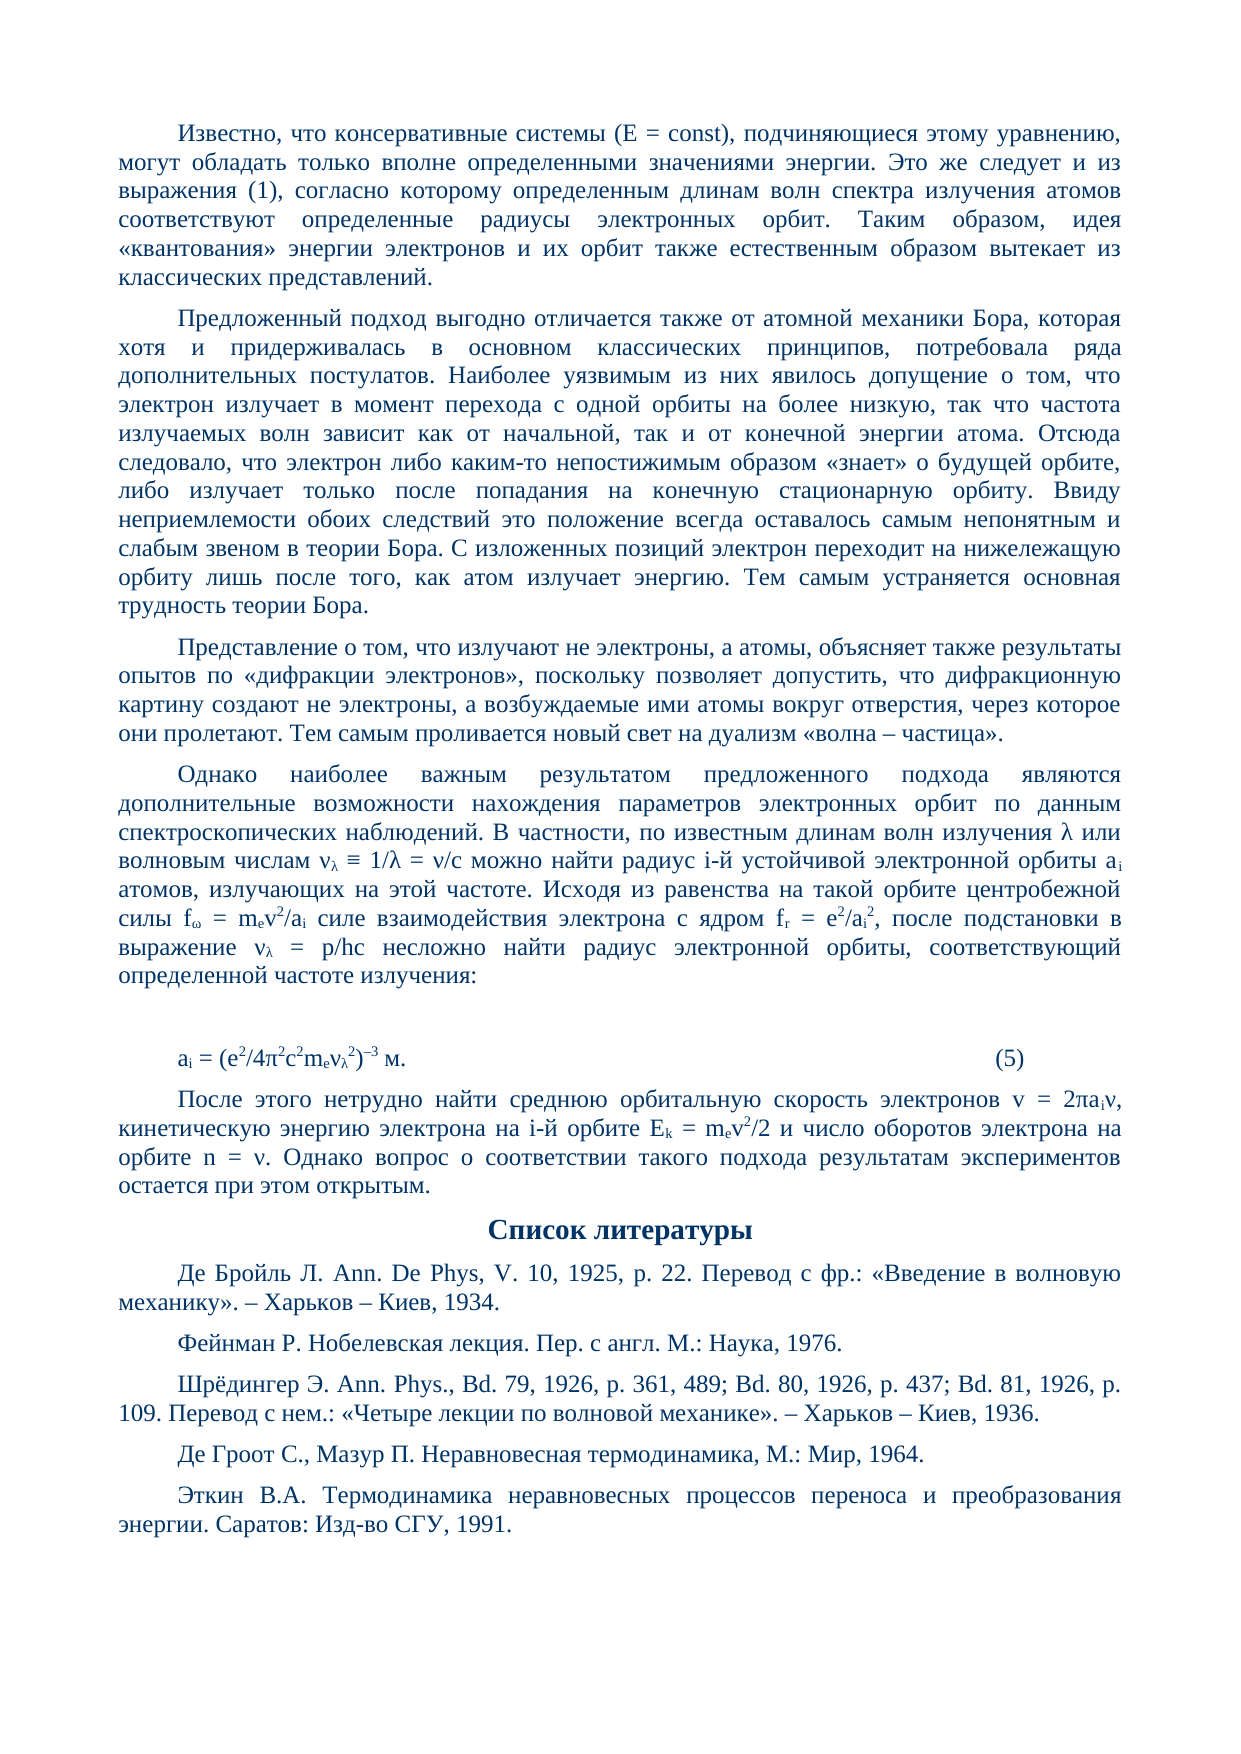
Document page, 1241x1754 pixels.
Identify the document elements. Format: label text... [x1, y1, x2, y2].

text Список литературы [118, 1212, 1122, 1245]
text Де Гроот С., Мазур П. Неравновесная термодинамика, М.: Мир, 1964. [118, 1439, 1122, 1468]
text Предложенный подход выгодно отличается также от атомной механики Бора, которая хотя и придерживалась в основном классических принципов, потребовала ряда дополнительных постулатов. Наиболее уязвимым из них явилось допущение о том, что электрон излучает в момент перехода с одной орбиты на более низкую, так что частота излучаемых волн зависит как от начальной, так и от конечной энергии атома. Отсюда следовало, что электрон либо каким-то непостижимым образом «знает» о будущей орбите, либо излучает только после попадания на конечную стационарную орбиту. Ввиду неприемлемости обоих следствий это положение всегда оставалось самым непонятным и слабым звеном в теории Бора. С изложенных позиций электрон переходит на нижележащую орбиту лишь после того, как атом излучает энергию. Тем самым устраняется основная трудность теории Бора. [118, 303, 1122, 619]
text Известно, что консервативные системы (E = const), подчиняющиеся этому уравнению, могут обладать только вполне определенными значениями энергии. Это же следует и из выражения (1), согласно которому определенным длинам волн спектра излучения атомов соответствуют определенные радиусы электронных орбит. Таким образом, идея «квантования» энергии электронов и их орбит также естественным образом вытекает из классических представлений. [118, 118, 1122, 291]
text Эткин В.А. Термодинамика неравновесных процессов переноса и преобразования энергии. Саратов: Изд-во СГУ, 1991. [118, 1480, 1122, 1538]
text После этого нетрудно найти среднюю орбитальную скорость электронов v = 2πaiν, кинетическую энергию электрона на i-й орбите Ek = mev2/2 и число оборотов электрона на орбите n = ν. Однако вопрос о соответствии такого подхода результатам экспериментов остается при этом открытым. [118, 1084, 1122, 1199]
text Представление о том, что излучают не электроны, а атомы, объясняет также результаты опытов по «дифракции электронов», поскольку позволяет допустить, что дифракционную картину создают не электроны, а возбуждаемые ими атомы вокруг отверстия, через которое они пролетают. Тем самым проливается новый свет на дуализм «волна – частица». [118, 632, 1122, 747]
text Де Бройль Л. Ann. De Phys, V. 10, 1925, p. 22. Перевод с фр.: «Введение в волновую механику». – Харьков – Киев, 1934. [118, 1258, 1122, 1315]
text Шрёдингер Э. Ann. Phys., Bd. 79, 1926, p. 361, 489; Bd. 80, 1926, p. 437; Bd. 81, 1926, p. 109. Перевод с нем.: «Четыре лекции по волновой механике». – Харьков – Киев, 1936. [118, 1369, 1122, 1427]
table_header ai = (e2/4π2c2meνλ2)–3 м. [118, 1031, 936, 1072]
table_header (5) [936, 1031, 1024, 1072]
text Фейнман Р. Нобелевская лекция. Пер. с англ. М.: Наука, 1976. [118, 1328, 1122, 1357]
text Однако наиболее важным результатом предложенного подхода являются дополнительные возможности нахождения параметров электронных орбит по данным спектроскопических наблюдений. В частности, по известным длинам волн излучения λ или волновым числам νλ ≡ 1/λ = ν/c можно найти радиус i-й устойчивой электронной орбиты ai атомов, излучающих на этой частоте. Исходя из равенства на такой орбите центробежной силы fω = mev2/ai силе взаимодействия электрона с ядром fr = e2/ai2, после подстановки в выражение νλ = p/hc несложно найти радиус электронной орбиты, соответствующий определенной частоте излучения: [118, 759, 1122, 989]
